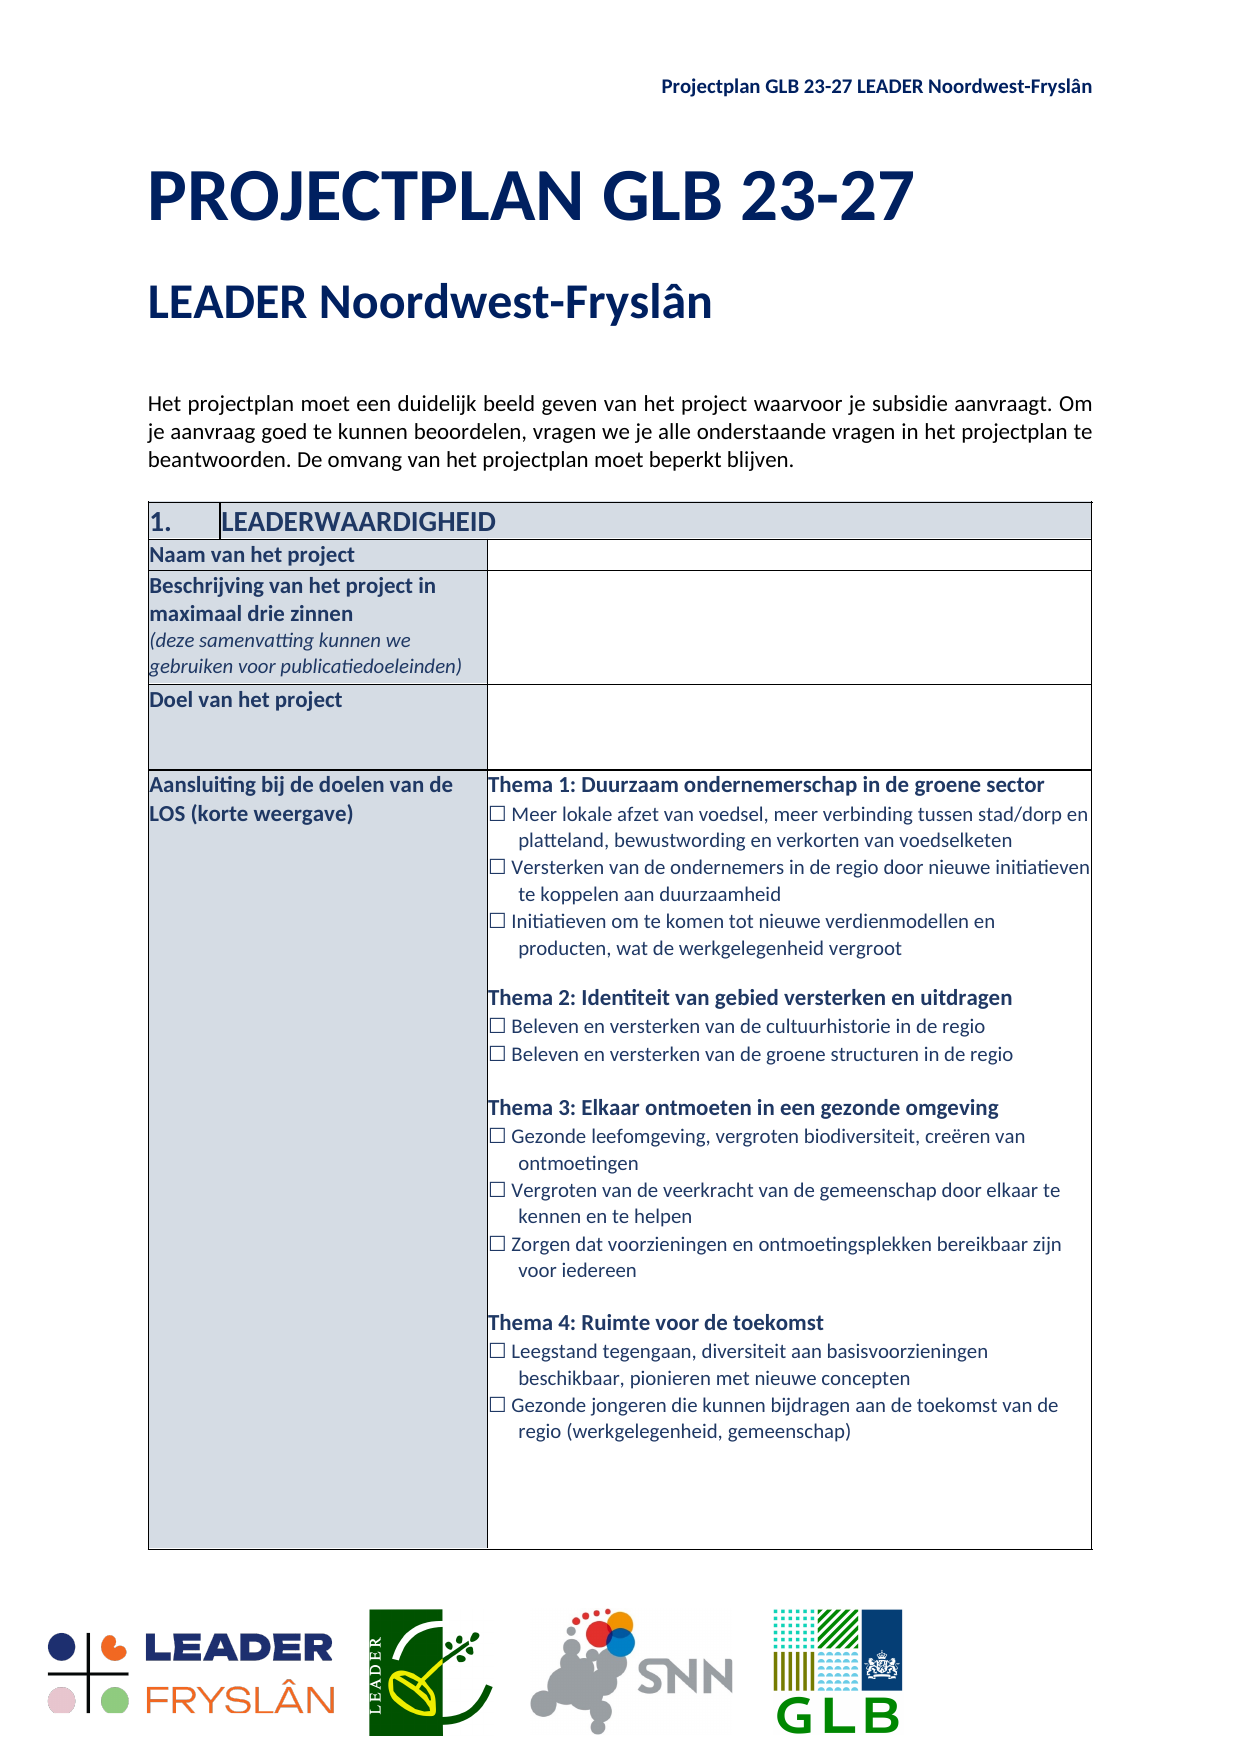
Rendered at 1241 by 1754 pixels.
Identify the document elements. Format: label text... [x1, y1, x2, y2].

table_cell [488, 571, 1091, 683]
table_header 1. [149, 503, 219, 538]
text Het projectplan moet een duidelijk beeld geven van het project waarvoor je subsidie aanvraagt. Om je aanvraag goed te kunnen beoordelen, vragen we je alle onderstaande vragen in het projectplan te beantwoorden. De omvang van het projectplan moet beperkt blijven. [148, 389, 1093, 473]
table_cell [488, 540, 1091, 570]
text LEADER Noordwest-Fryslân [148, 270, 1093, 331]
table_cell Aansluiting bij de doelen van de LOS (korte weergave) [149, 771, 487, 1548]
table_cell Naam van het project [149, 540, 487, 570]
text PROJECTPLAN GLB 23-27 [148, 148, 1093, 239]
table_cell Doel van het project [149, 685, 487, 769]
picture [369, 1609, 495, 1736]
table_header LEADERWAARDIGHEID [221, 503, 1091, 538]
picture [772, 1608, 904, 1735]
picture [46, 1631, 340, 1714]
table_cell [488, 685, 1091, 769]
picture [530, 1608, 733, 1735]
table_cell Beschrijving van het project in maximaal drie zinnen (deze samenvatting kunnen we gebruiken voor publicatiedoeleinden) [149, 571, 487, 683]
table_cell Thema 1: Duurzaam ondernemerschap in de groene sector ​​☐​ Meer lokale afzet van voedsel, meer verbinding tussen stad/dorp en platteland, bewustwording en verkorten van voedselketen ​​☐​ Versterken van de ondernemers in de regio door nieuwe initiatieven te koppelen aan duurzaamheid ​​☐​ Initiatieven om te komen tot nieuwe verdienmodellen en producten, wat de werkgelegenheid vergroot Thema 2: Identiteit van gebied versterken en uitdragen ​​☐​ Beleven en versterken van de cultuurhistorie in de regio ​​☐​ Beleven en versterken van de groene structuren in de regio Thema 3: Elkaar ontmoeten in een gezonde omgeving ​​☐​ Gezonde leefomgeving, vergroten biodiversiteit, creëren van ontmoetingen ​​☐​ Vergroten van de veerkracht van de gemeenschap door elkaar te kennen en te helpen ​​☐​ Zorgen dat voorzieningen en ontmoetingsplekken bereikbaar zijn voor iedereen Thema 4: Ruimte voor de toekomst ​​☐​ Leegstand tegengaan, diversiteit aan basisvoorzieningen beschikbaar, pionieren met nieuwe concepten ​​☐​ Gezonde jongeren die kunnen bijdragen aan de toekomst van de regio (werkgelegenheid, gemeenschap) [488, 771, 1091, 1548]
